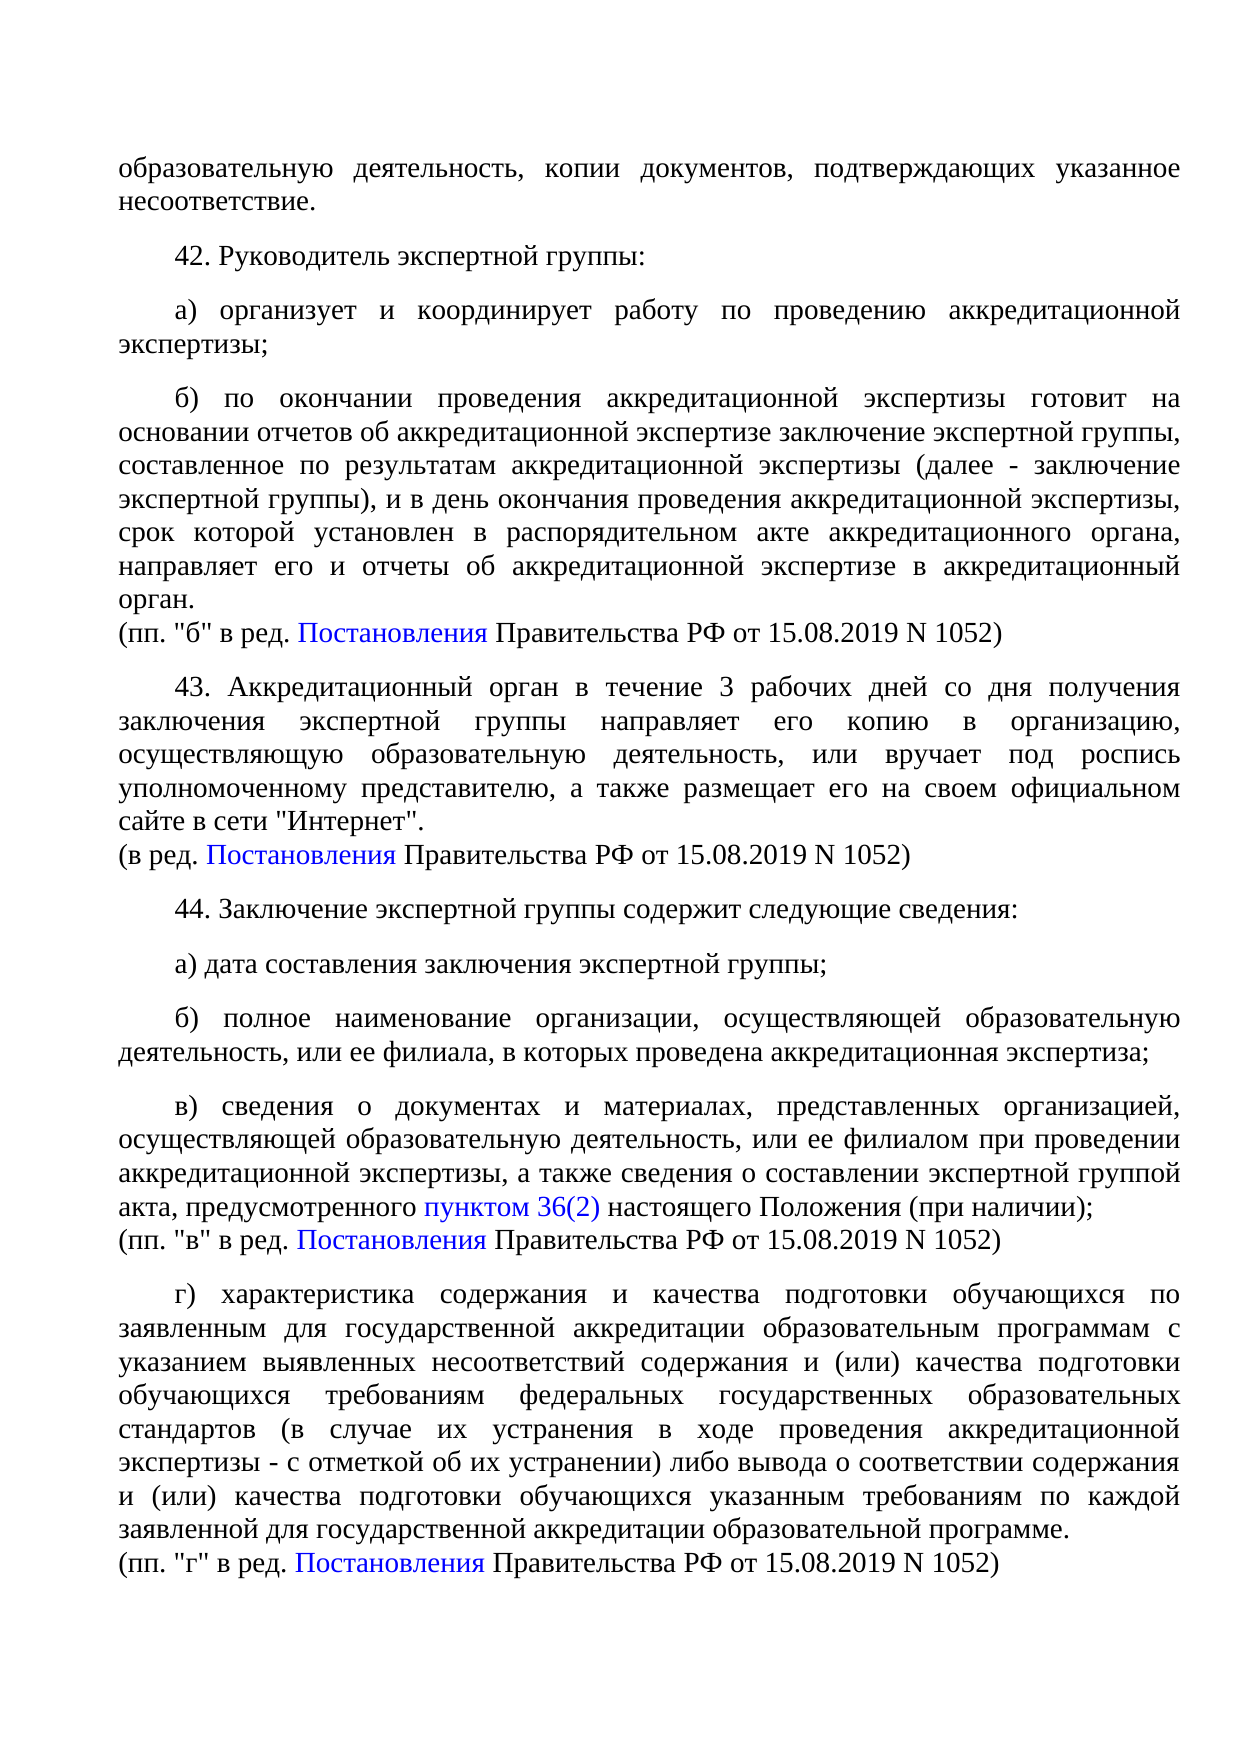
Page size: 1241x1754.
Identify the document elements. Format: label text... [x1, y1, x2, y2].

text 43. Аккредитационный орган в течение 3 рабочих дней со дня получения заключения экспертной группы направляет его копию в организацию, осуществляющую образовательную деятельность, или вручает под роспись уполномоченному представителю, а также размещает его на своем официальном сайте в сети "Интернет". [118, 669, 1181, 837]
text а) организует и координирует работу по проведению аккредитационной экспертизы; [118, 292, 1181, 359]
text г) характеристика содержания и качества подготовки обучающихся по заявленным для государственной аккредитации образовательным программам с указанием выявленных несоответствий содержания и (или) качества подготовки обучающихся требованиям федеральных государственных образовательных стандартов (в случае их устранения в ходе проведения аккредитационной экспертизы - с отметкой об их устранении) либо вывода о соответствии содержания и (или) качества подготовки обучающихся указанным требованиям по каждой заявленной для государственной аккредитации образовательной программе. [118, 1277, 1181, 1545]
text в) сведения о документах и материалах, представленных организацией, осуществляющей образовательную деятельность, или ее филиалом при проведении аккредитационной экспертизы, а также сведения о составлении экспертной группой акта, предусмотренного пунктом 36(2) настоящего Положения (при наличии); [118, 1088, 1181, 1222]
text (пп. "в" в ред. Постановления Правительства РФ от 15.08.2019 N 1052) [118, 1222, 1181, 1256]
text б) по окончании проведения аккредитационной экспертизы готовит на основании отчетов об аккредитационной экспертизе заключение экспертной группы, составленное по результатам аккредитационной экспертизы (далее - заключение экспертной группы), и в день окончания проведения аккредитационной экспертизы, срок которой установлен в распорядительном акте аккредитационного органа, направляет его и отчеты об аккредитационной экспертизе в аккредитационный орган. [118, 380, 1181, 615]
text (в ред. Постановления Правительства РФ от 15.08.2019 N 1052) [118, 837, 1181, 871]
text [118, 150, 1181, 217]
text (пп. "б" в ред. Постановления Правительства РФ от 15.08.2019 N 1052) [118, 615, 1181, 648]
text а) дата составления заключения экспертной группы; [118, 946, 1181, 979]
text 42. Руководитель экспертной группы: [118, 238, 1181, 271]
text б) полное наименование организации, осуществляющей образовательную деятельность, или ее филиала, в которых проведена аккредитационная экспертиза; [118, 1000, 1181, 1067]
text 44. Заключение экспертной группы содержит следующие сведения: [118, 891, 1181, 925]
text (пп. "г" в ред. Постановления Правительства РФ от 15.08.2019 N 1052) [118, 1545, 1181, 1578]
